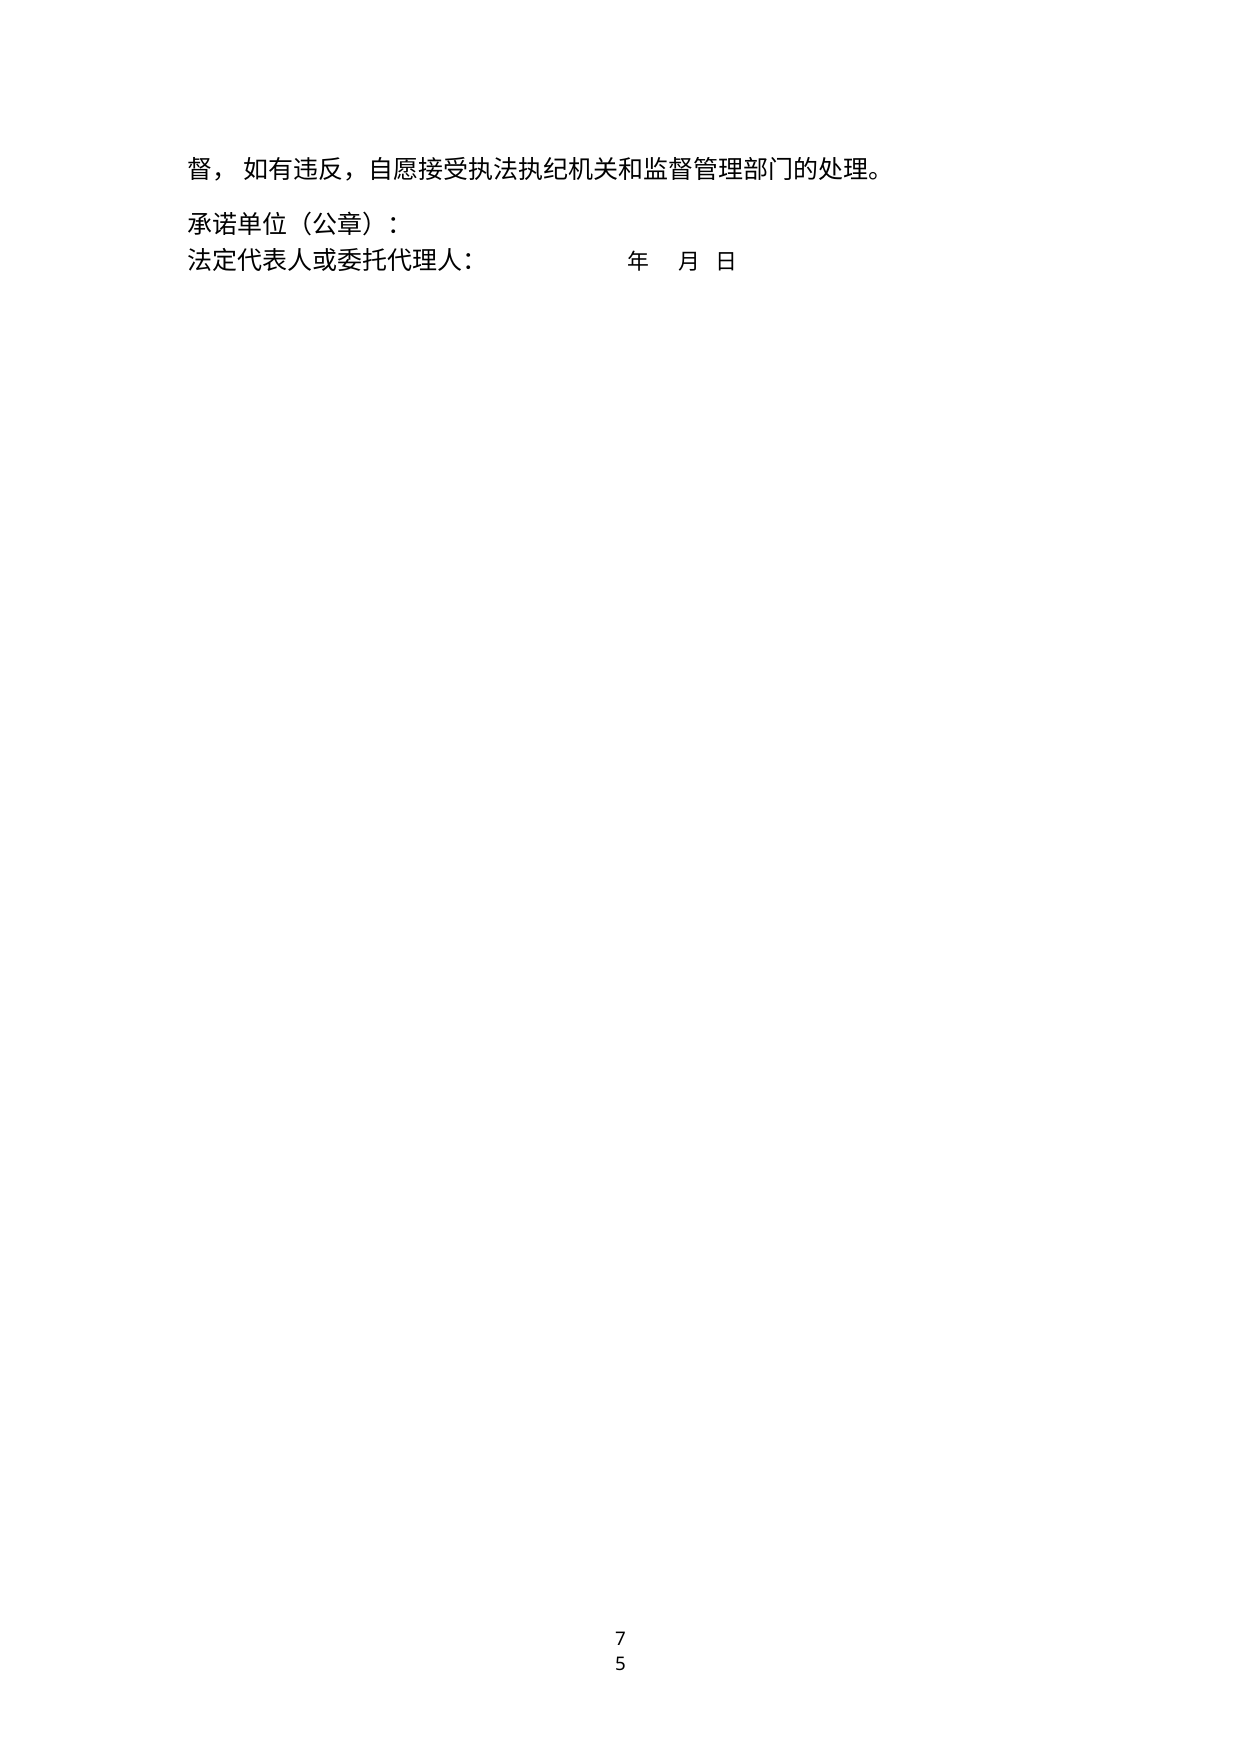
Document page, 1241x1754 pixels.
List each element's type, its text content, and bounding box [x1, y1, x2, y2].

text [187, 150, 1053, 186]
text 承诺单位（公章）： [187, 204, 1053, 241]
text 法定代表人或委托代理人： 年 月 日 [187, 241, 1053, 277]
